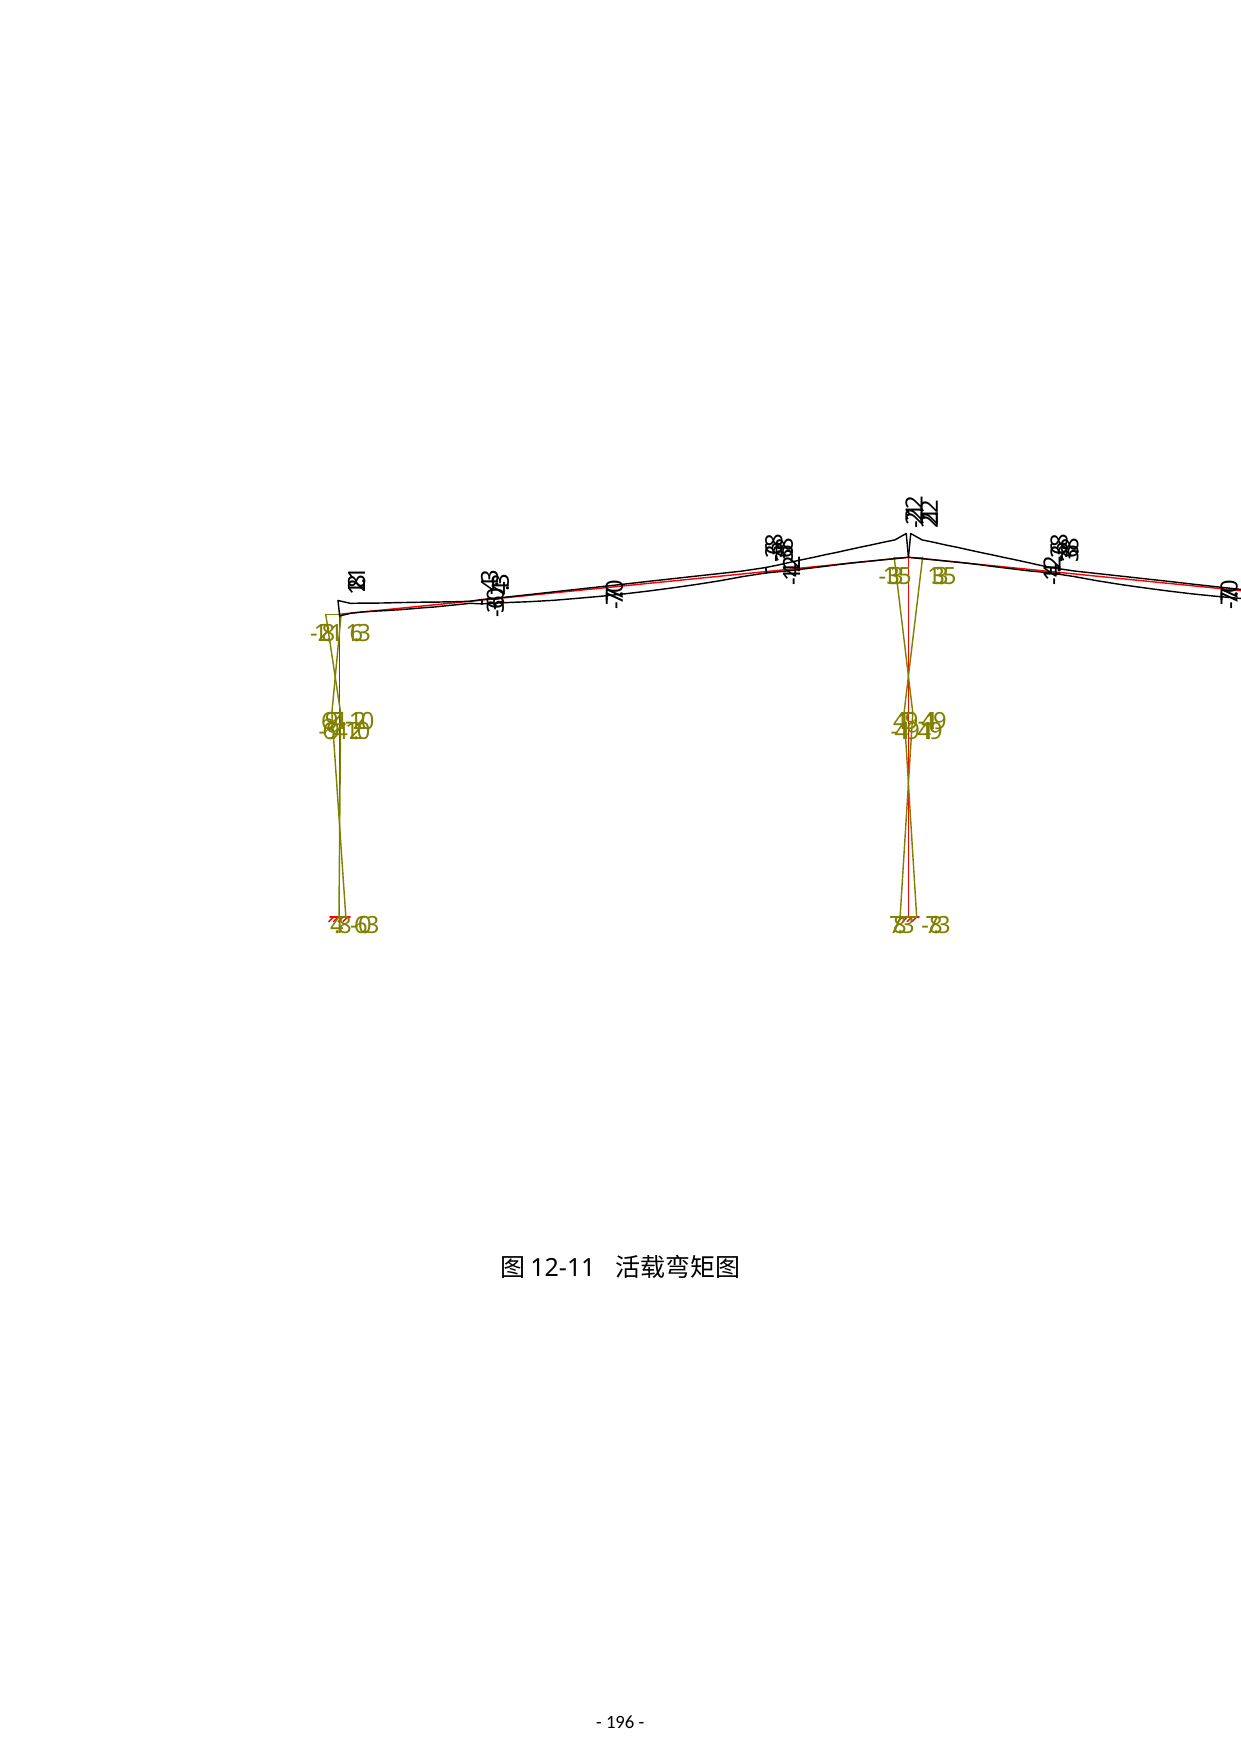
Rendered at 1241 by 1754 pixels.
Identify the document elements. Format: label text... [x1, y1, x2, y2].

text 图12-11 活载弯矩图 [148, 1242, 1093, 1289]
